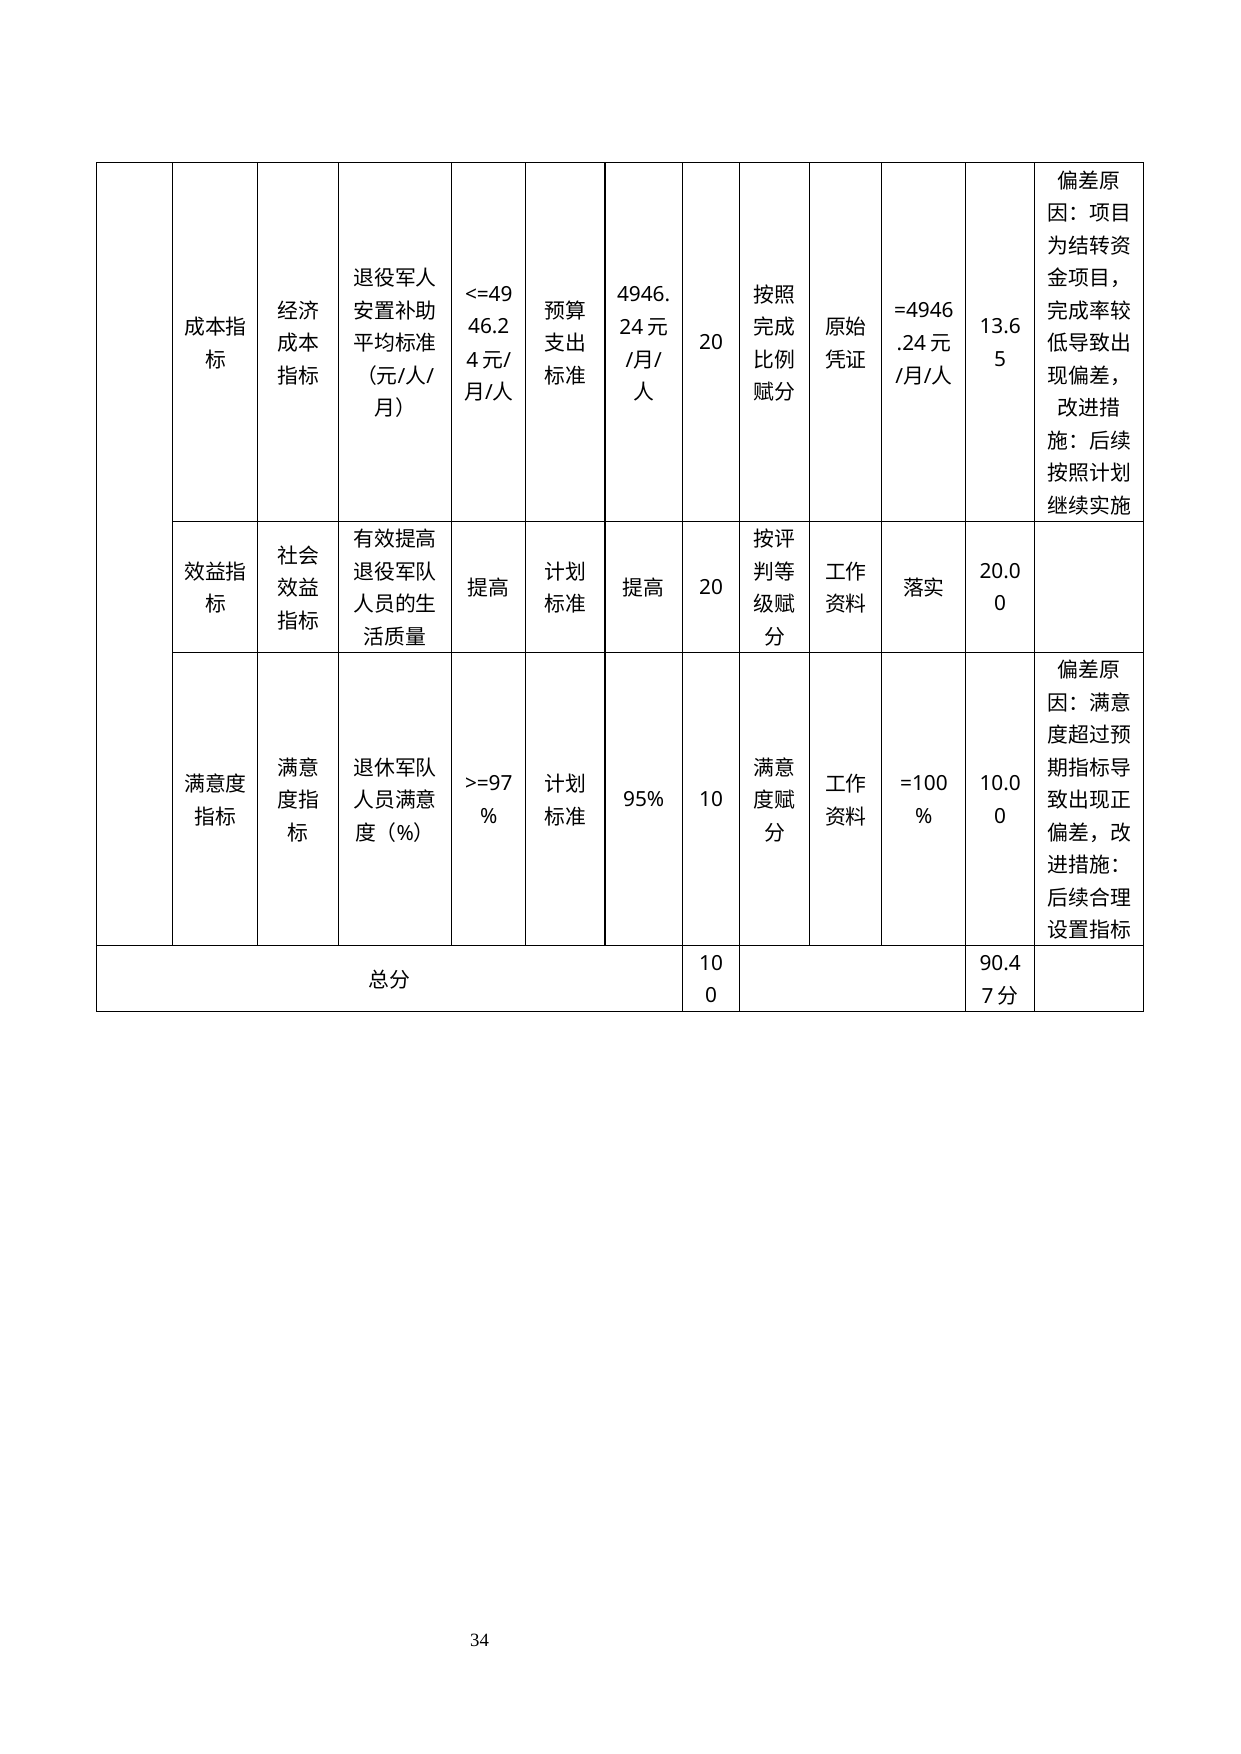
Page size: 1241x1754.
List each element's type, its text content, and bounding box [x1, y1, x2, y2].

table_cell 经济成本指标 [258, 163, 338, 521]
table_cell =100% [882, 653, 965, 945]
table_cell 原始凭证 [810, 163, 881, 521]
table_cell 100 [683, 946, 739, 1011]
table_cell 13.65 [966, 163, 1034, 521]
table_cell 4946.24元/月/人 [606, 163, 682, 521]
table_cell [1035, 946, 1143, 1011]
table_cell [740, 946, 965, 1011]
table_cell [1035, 522, 1143, 652]
table_cell >=97% [452, 653, 525, 945]
table_cell 10 [683, 653, 739, 945]
table_cell 95% [606, 653, 682, 945]
table_cell 工作资料 [810, 522, 881, 652]
table_cell =4946.24元/月/人 [882, 163, 965, 521]
table_cell 计划标准 [526, 653, 604, 945]
table_cell 满意度赋分 [740, 653, 809, 945]
table_cell 效益指标 [173, 522, 257, 652]
table_cell 10.00 [966, 653, 1034, 945]
table_cell <=4946.24元/月/人 [452, 163, 525, 521]
table_cell 预算支出标准 [526, 163, 604, 521]
table_cell 偏差原因：项目为结转资金项目，完成率较低导致出现偏差，改进措施：后续按照计划继续实施 [1035, 163, 1143, 521]
table_cell 总分 [97, 946, 682, 1011]
table_cell 20 [683, 163, 739, 521]
table_cell 满意度指标 [258, 653, 338, 945]
table_cell 20.00 [966, 522, 1034, 652]
table_cell 90.47分 [966, 946, 1034, 1011]
table_cell 按照完成比例赋分 [740, 163, 809, 521]
table_cell 成本指标 [173, 163, 257, 521]
table_cell 满意度指标 [173, 653, 257, 945]
table_cell 工作资料 [810, 653, 881, 945]
table_cell 退休军队人员满意度（%） [339, 653, 451, 945]
table_cell 退役军人安置补助平均标准（元/人/月） [339, 163, 451, 521]
table_cell 落实 [882, 522, 965, 652]
table_cell 提高 [606, 522, 682, 652]
table_cell 偏差原因：满意度超过预期指标导致出现正偏差，改进措施：后续合理设置指标 [1035, 653, 1143, 945]
table_cell 社会效益指标 [258, 522, 338, 652]
table_cell 有效提高退役军队人员的生活质量 [339, 522, 451, 652]
table_cell 计划标准 [526, 522, 604, 652]
table_cell 按评判等级赋分 [740, 522, 809, 652]
table_cell 20 [683, 522, 739, 652]
table_cell 提高 [452, 522, 525, 652]
